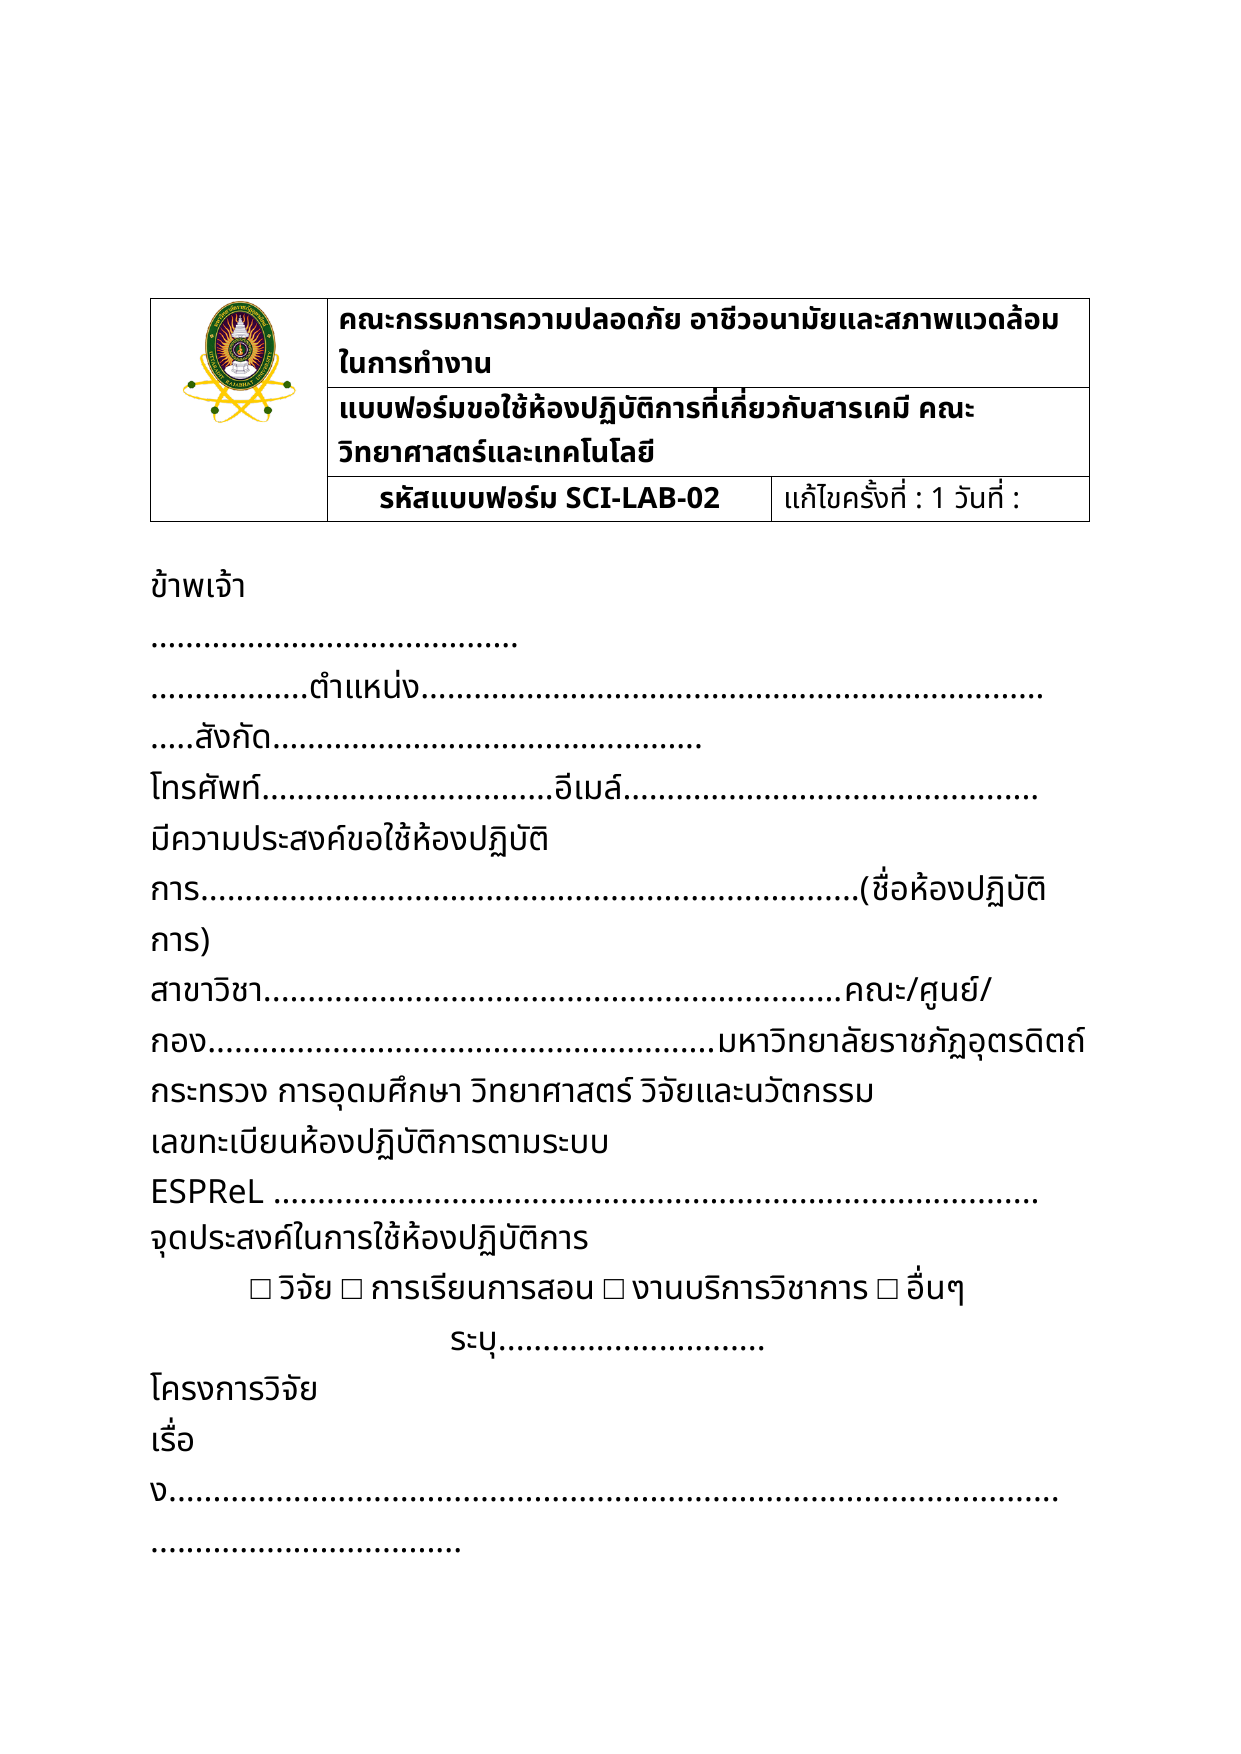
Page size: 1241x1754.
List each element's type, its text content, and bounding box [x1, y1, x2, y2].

text ข้าพเจ้า ……………………………………….…………..ตำแหน่ง…………………………..……………………………………..สังกัด…………………….……..……………. โทรศัพท์…………..................…อีเมล์………………............................. [150, 562, 1066, 814]
picture [180, 298, 298, 425]
table_header [151, 299, 327, 521]
table_cell แก้ไขครั้งที่ : 1 วันที่ : [772, 477, 1089, 521]
text เลขทะเบียนห้องปฏิบัติการตามระบบ ESPReL ...................................................................................... [150, 1118, 1066, 1214]
text มีความประสงค์ขอใช้ห้องปฏิบัติการ..........................................................................(ชื่อห้องปฏิบัติการ) [150, 814, 1066, 966]
text จุดประสงค์ในการใช้ห้องปฏิบัติการ [150, 1214, 1066, 1264]
table_cell แบบฟอร์มขอใช้ห้องปฏิบัติการที่เกี่ยวกับสารเคมี คณะวิทยาศาสตร์และเทคโนโลยี [328, 388, 1089, 476]
text สาขาวิชา.................................................................คณะ/ศูนย์/กอง.........................................................มหาวิทยาลัยราชภัฏอุตรดิตถ์ กระทรวง การอุดมศึกษา วิทยาศาสตร์ วิจัยและนวัตกรรม [150, 966, 1090, 1118]
table_cell รหัสแบบฟอร์ม SCI-LAB-02 [328, 477, 771, 521]
text □ วิจัย □ การเรียนการสอน □ งานบริการวิชาการ □ อื่นๆ ระบุ.............................. [150, 1264, 1066, 1365]
text โครงการวิจัยเรื่อง....................................................................................................................................... [150, 1365, 1066, 1562]
table_header คณะกรรมการความปลอดภัย อาชีวอนามัยและสภาพแวดล้อมในการทำงาน [328, 299, 1089, 387]
